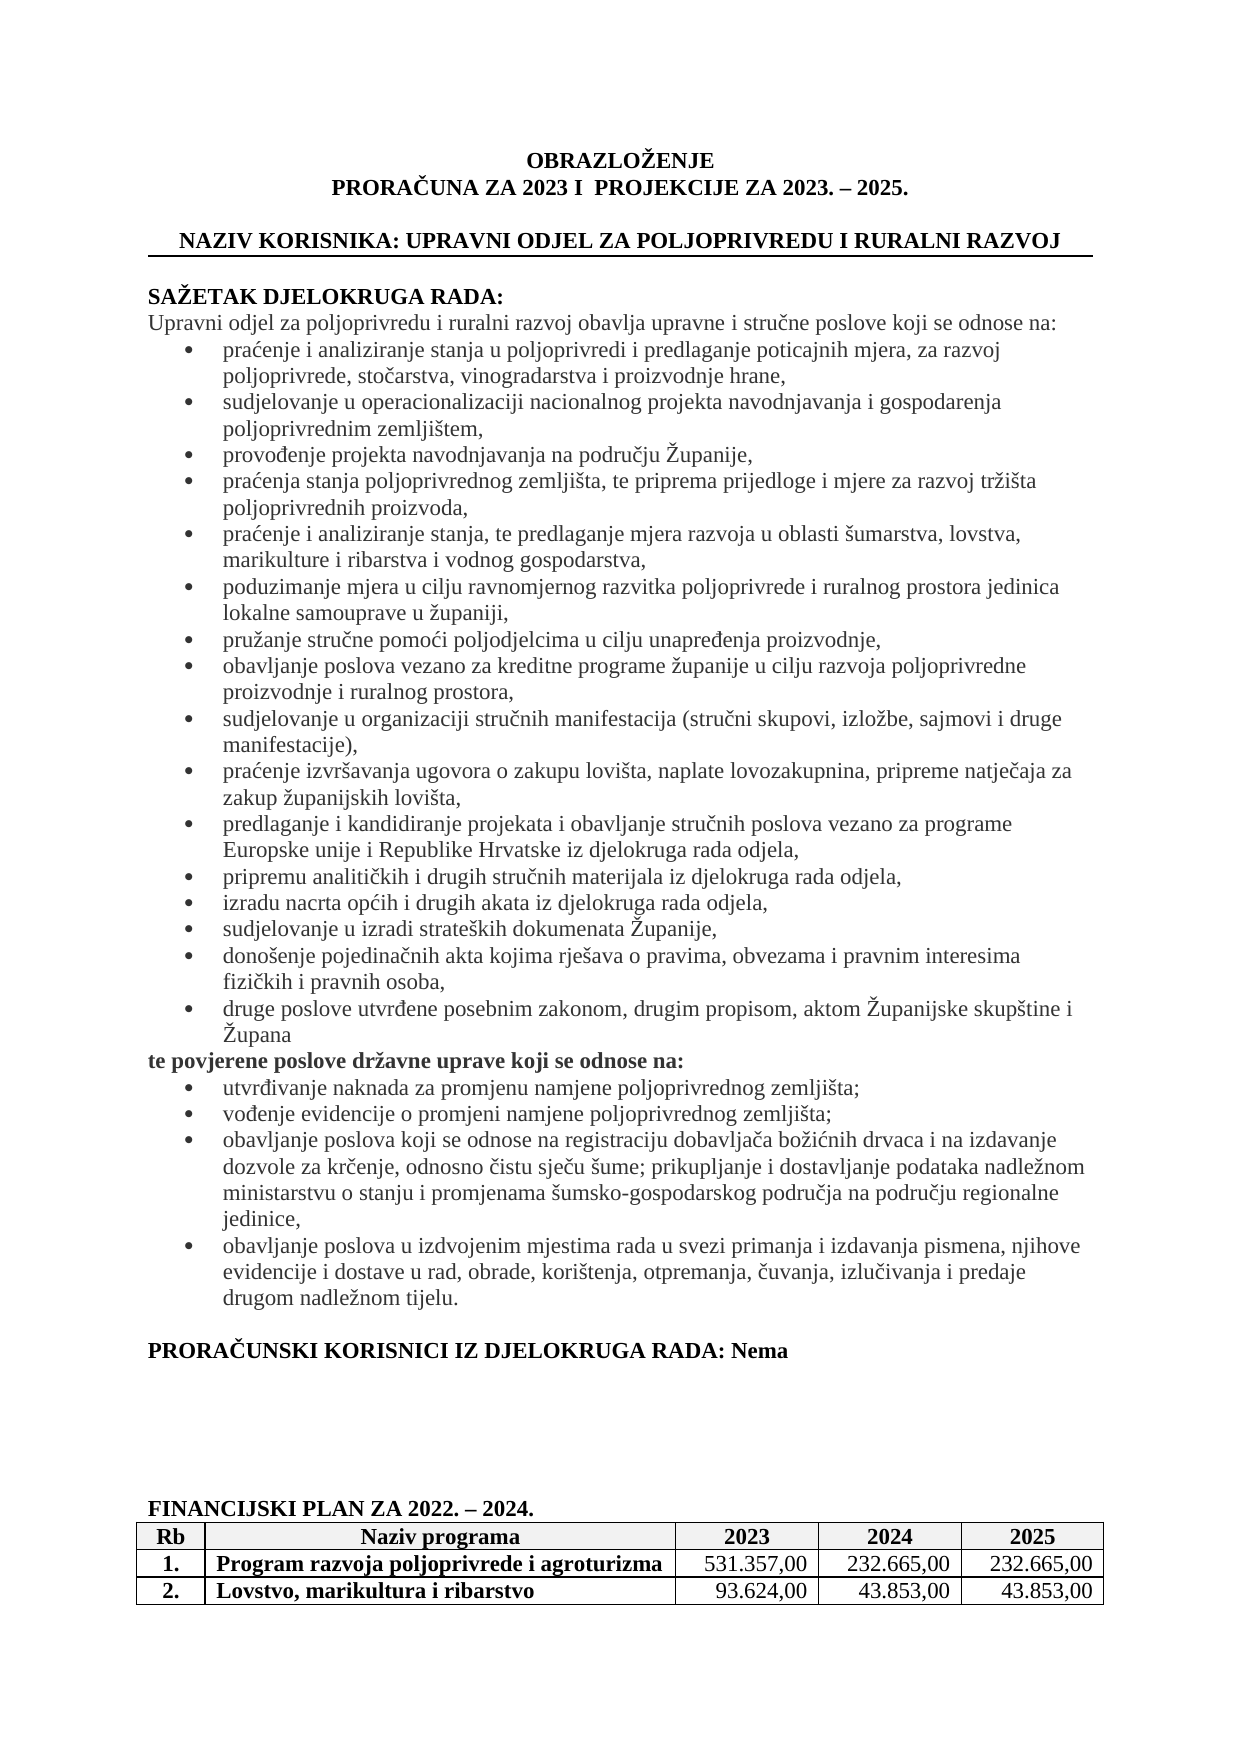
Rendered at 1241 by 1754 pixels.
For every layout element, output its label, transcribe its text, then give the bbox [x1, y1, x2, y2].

table_cell 531.357,00 [676, 1550, 818, 1576]
table_cell 43.853,00 [819, 1578, 961, 1604]
text PRORAČUNA ZA 2023 I PROJEKCIJE ZA 2023. – 2025. [148, 174, 1093, 200]
table_cell 43.853,00 [962, 1578, 1103, 1604]
list sudjelovanje u operacionalizaciji nacionalnog projekta navodnjavanja i gospodarenja poljoprivrednim zemljištem, [185, 388, 1093, 441]
text NAZIV KORISNIKA: UPRAVNI ODJEL ZA POLJOPRIVREDU I RURALNI RAZVOJ [148, 227, 1093, 255]
table_header 2025 [962, 1523, 1103, 1549]
list pružanje stručne pomoći poljodjelcima u cilju unapređenja proizvodnje, [185, 626, 1093, 652]
table_header Rb [137, 1523, 204, 1549]
text te povjerene poslove državne uprave koji se odnose na: [148, 1047, 1093, 1074]
text Upravni odjel za poljoprivredu i ruralni razvoj obavlja upravne i stručne poslove koji se odnose na: [148, 309, 1093, 336]
list praćenje i analiziranje stanja u poljoprivredi i predlaganje poticajnih mjera, za razvoj poljoprivrede, stočarstva, vinogradarstva i proizvodnje hrane, [185, 336, 1093, 388]
table_header 2024 [819, 1523, 961, 1549]
list utvrđivanje naknada za promjenu namjene poljoprivrednog zemljišta; [185, 1074, 1093, 1100]
list obavljanje poslova u izdvojenim mjestima rada u svezi primanja i izdavanja pismena, njihove evidencije i dostave u rad, obrade, korištenja, otpremanja, čuvanja, izlučivanja i predaje drugom nadležnom tijelu. [185, 1232, 1093, 1311]
table_cell 232.665,00 [819, 1550, 961, 1576]
list obavljanje poslova koji se odnose na registraciju dobavljača božićnih drvaca i na izdavanje dozvole za krčenje, odnosno čistu sječu šume; prikupljanje i dostavljanje podataka nadležnom ministarstvu o stanju i promjenama šumsko-gospodarskog područja na području regionalne jedinice, [185, 1126, 1093, 1232]
text PRORAČUNSKI KORISNICI IZ DJELOKRUGA RADA: Nema [148, 1337, 1093, 1363]
list praćenje i analiziranje stanja, te predlaganje mjera razvoja u oblasti šumarstva, lovstva, marikulture i ribarstva i vodnog gospodarstva, [185, 520, 1093, 573]
table_cell 1. [137, 1550, 204, 1576]
text SAŽETAK DJELOKRUGA RADA: [148, 283, 1093, 309]
list pripremu analitičkih i drugih stručnih materijala iz djelokruga rada odjela, [185, 863, 1093, 889]
table_cell Lovstvo, marikultura i ribarstvo [206, 1578, 675, 1604]
list praćenja stanja poljoprivrednog zemljišta, te priprema prijedloge i mjere za razvoj tržišta poljoprivrednih proizvoda, [185, 467, 1093, 520]
list druge poslove utvrđene posebnim zakonom, drugim propisom, aktom Županijske skupštine i Župana [185, 994, 1093, 1047]
table_cell 2. [137, 1578, 204, 1604]
list sudjelovanje u organizaciji stručnih manifestacija (stručni skupovi, izložbe, sajmovi i druge manifestacije), [185, 705, 1093, 757]
table_header Naziv programa [206, 1523, 675, 1549]
table_cell 93.624,00 [676, 1578, 818, 1604]
list sudjelovanje u izradi strateških dokumenata Županije, [185, 916, 1093, 942]
table_cell 232.665,00 [962, 1550, 1103, 1576]
list donošenje pojedinačnih akta kojima rješava o pravima, obvezama i pravnim interesima fizičkih i pravnih osoba, [185, 942, 1093, 994]
table_cell Program razvoja poljoprivrede i agroturizma [206, 1550, 675, 1576]
table_header 2023 [676, 1523, 818, 1549]
list poduzimanje mjera u cilju ravnomjernog razvitka poljoprivrede i ruralnog prostora jedinica lokalne samouprave u županiji, [185, 573, 1093, 626]
text OBRAZLOŽENJE [148, 148, 1093, 174]
list izradu nacrta općih i drugih akata iz djelokruga rada odjela, [185, 889, 1093, 916]
list predlaganje i kandidiranje projekata i obavljanje stručnih poslova vezano za programe Europske unije i Republike Hrvatske iz djelokruga rada odjela, [185, 810, 1093, 863]
list obavljanje poslova vezano za kreditne programe županije u cilju razvoja poljoprivredne proizvodnje i ruralnog prostora, [185, 652, 1093, 705]
list praćenje izvršavanja ugovora o zakupu lovišta, naplate lovozakupnina, pripreme natječaja za zakup županijskih lovišta, [185, 757, 1093, 810]
text FINANCIJSKI PLAN ZA 2022. – 2024. [148, 1495, 1093, 1522]
list vođenje evidencije o promjeni namjene poljoprivrednog zemljišta; [185, 1100, 1093, 1126]
list provođenje projekta navodnjavanja na području Županije, [185, 441, 1093, 467]
